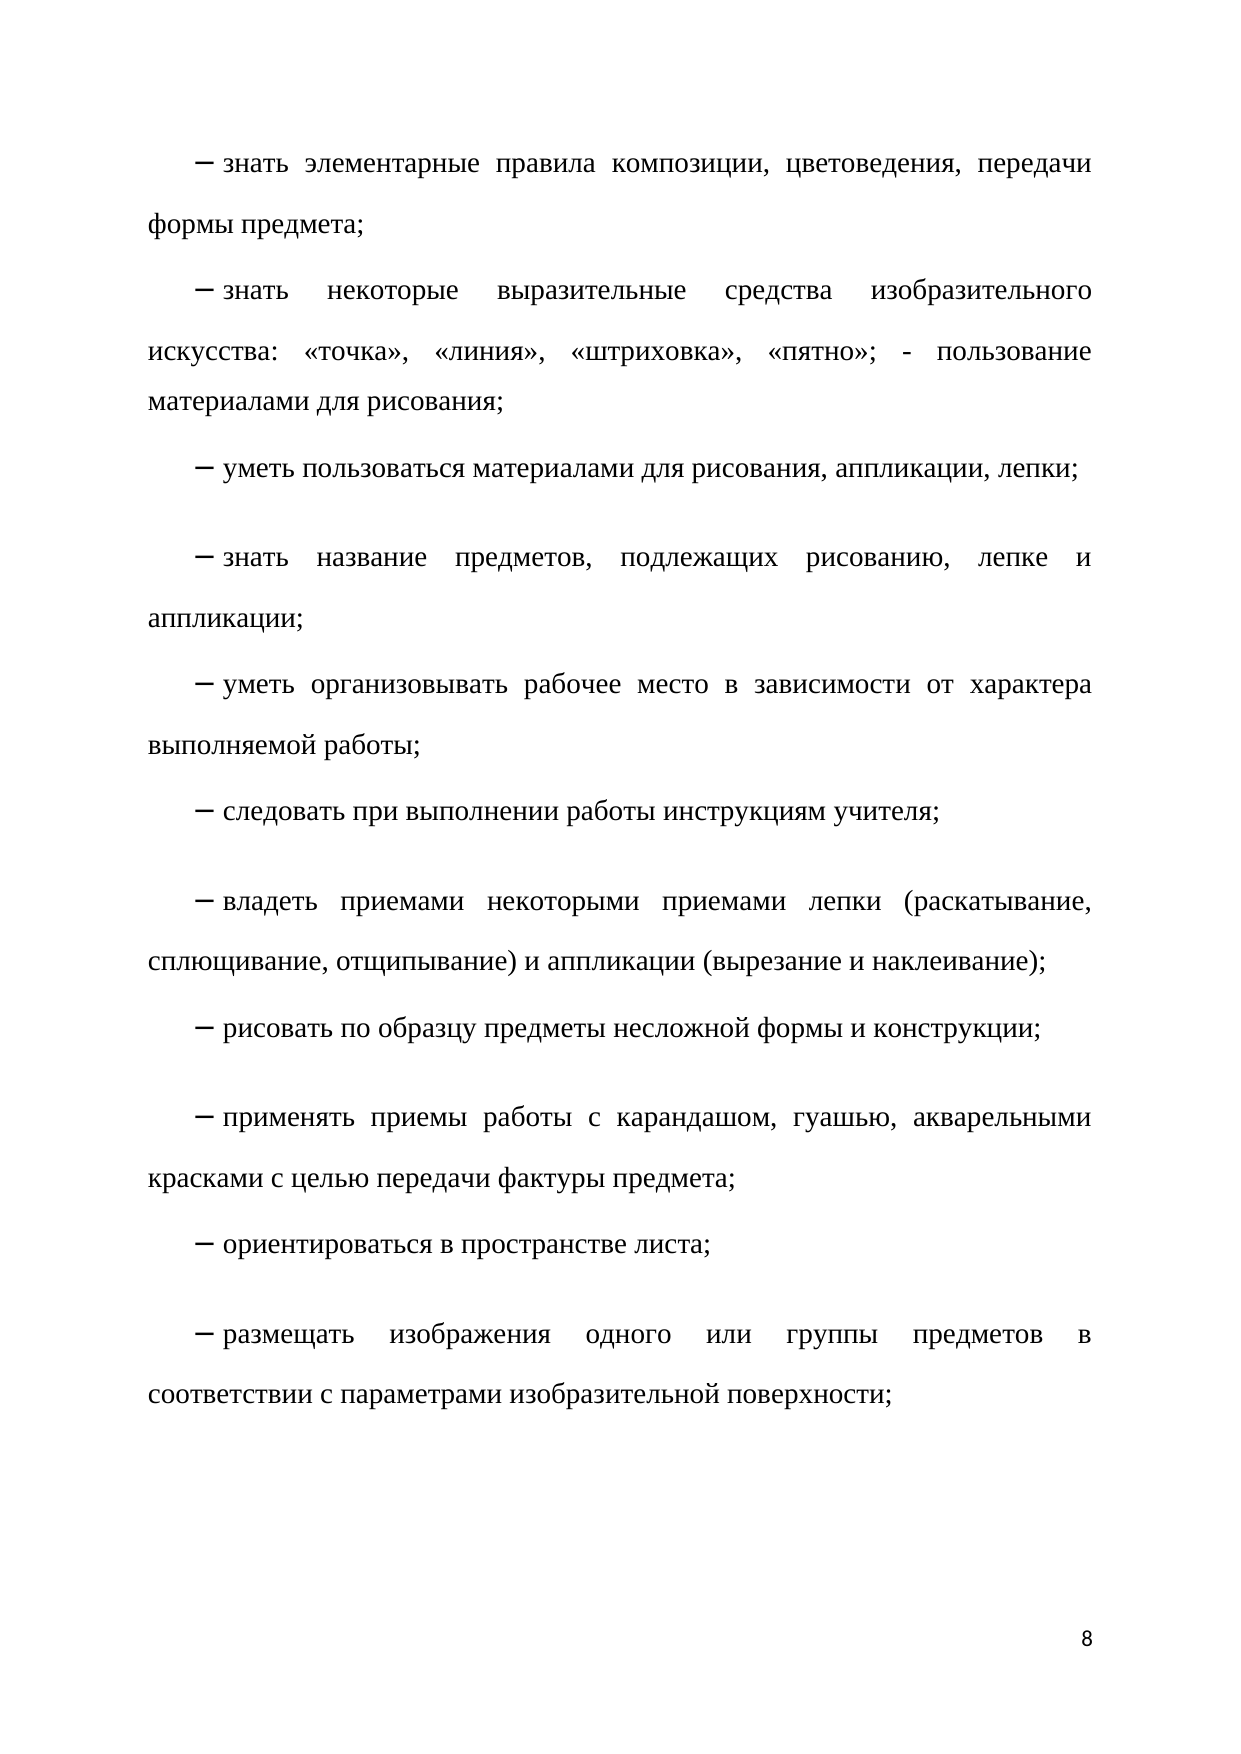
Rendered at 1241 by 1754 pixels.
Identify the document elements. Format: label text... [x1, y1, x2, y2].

list уметь пользоваться материалами для рисования, аппликации, лепки; [148, 434, 1092, 494]
list применять приемы работы с карандашом, гуашью, акварельными красками с целью передачи фактуры предмета; [148, 1083, 1092, 1194]
list следовать при выполнении работы инструкциям учителя; [148, 777, 1092, 837]
list знать некоторые выразительные средства изобразительного искусства: «точка», «линия», «штриховка», «пятно»; - пользование материалами для рисования; [148, 257, 1092, 417]
list рисовать по образцу предметы несложной формы и конструкции; [148, 994, 1092, 1054]
list владеть приемами некоторыми приемами лепки (раскатывание, сплющивание, отщипывание) и аппликации (вырезание и наклеивание); [148, 867, 1092, 977]
list ориентироваться в пространстве листа; [148, 1210, 1092, 1270]
list размещать изображения одного или группы предметов в соответствии с параметрами изобразительной поверхности; [148, 1300, 1092, 1410]
list знать элементарные правила композиции, цветоведения, передачи формы предмета; [148, 130, 1092, 240]
list знать название предметов, подлежащих рисованию, лепке и аппликации; [148, 523, 1092, 634]
list уметь организовывать рабочее место в зависимости от характера выполняемой работы; [148, 650, 1092, 761]
